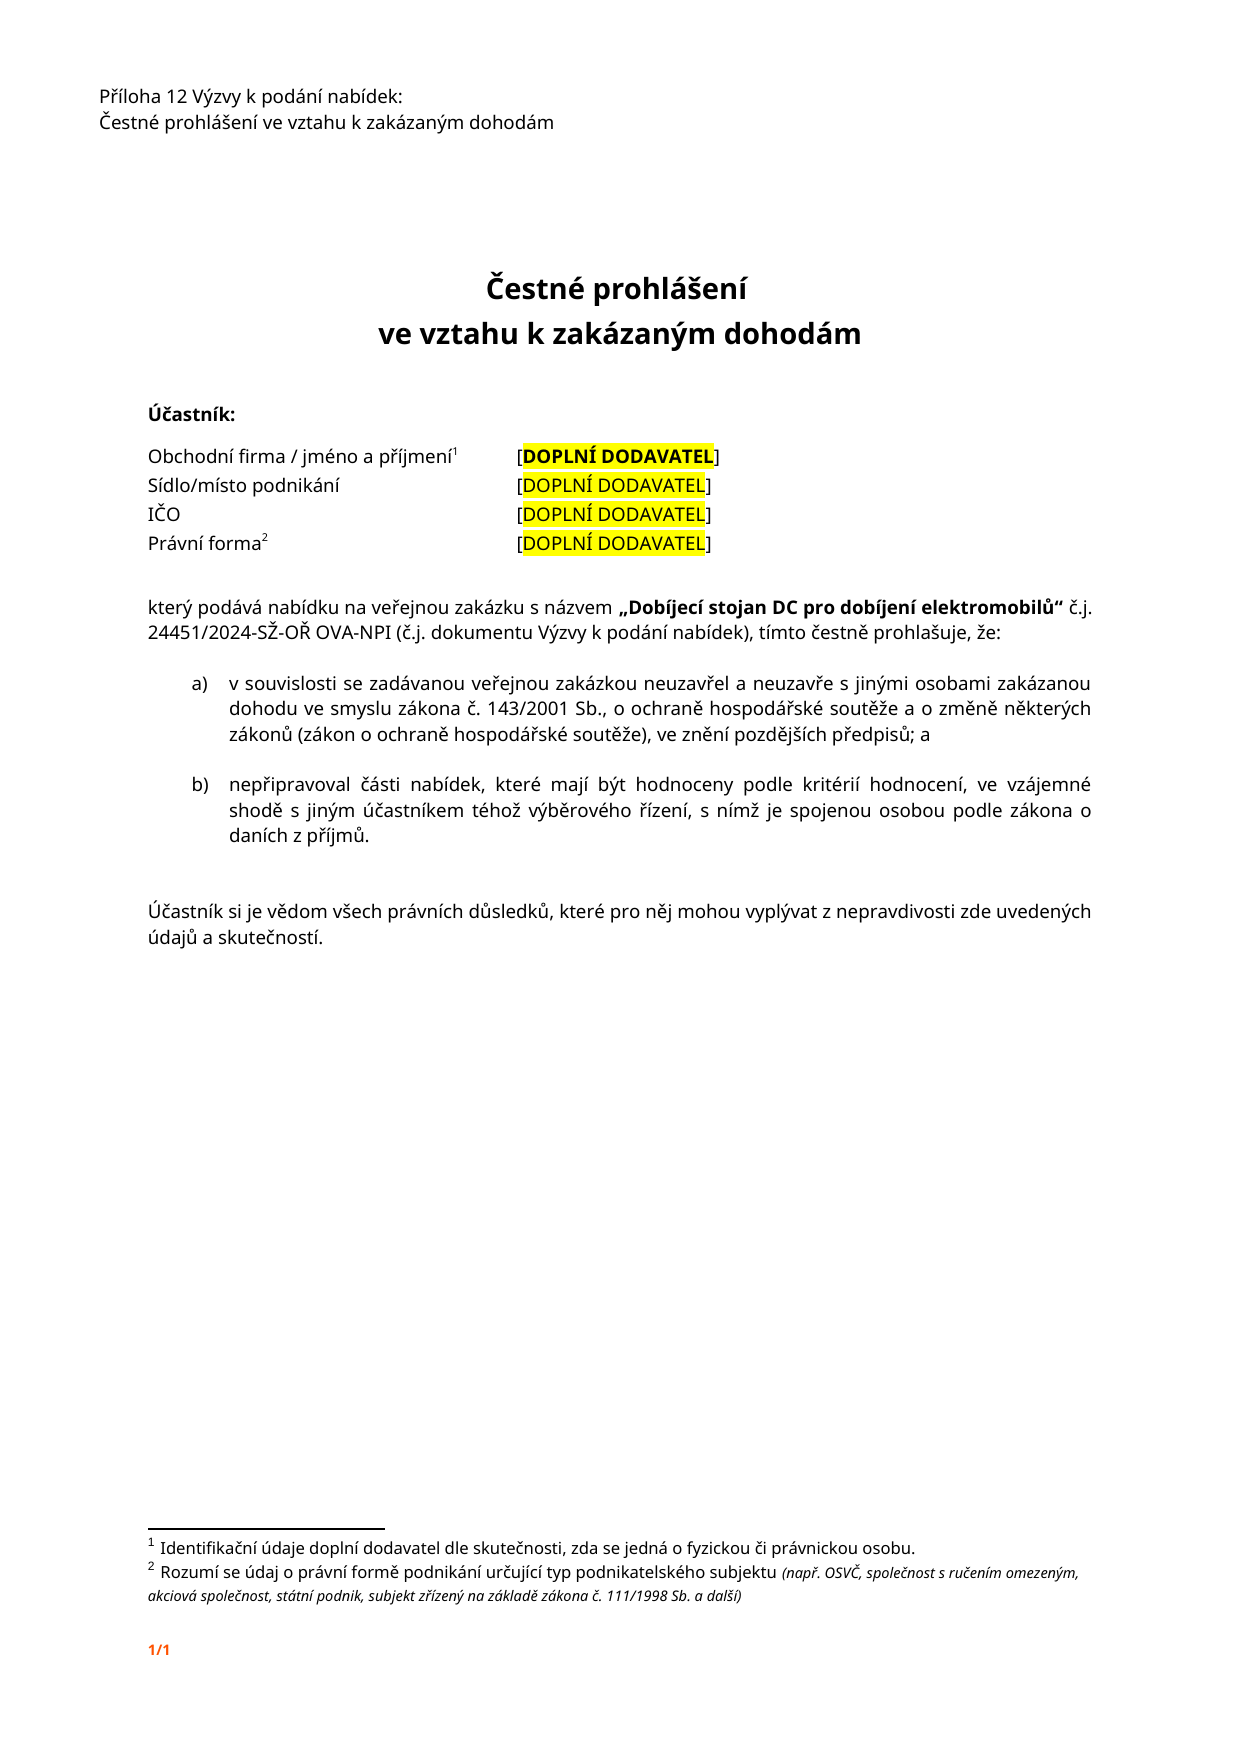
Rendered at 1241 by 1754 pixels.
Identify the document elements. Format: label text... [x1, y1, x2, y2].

text Obchodní firma / jméno a příjmení [148, 440, 1093, 469]
text který podává nabídku na veřejnou zakázku s názvem „Dobíjecí stojan DC pro dobíjení elektromobilů“ č.j. 24451/2024-SŽ-OŘ OVA-NPI (č.j. dokumentu Výzvy k podání nabídek), tímto čestně prohlašuje, že: [148, 594, 1093, 645]
title Čestné prohlášení [148, 268, 1093, 308]
text Právní forma [148, 527, 1093, 556]
list v souvislosti se zadávanou veřejnou zakázkou neuzavřel a neuzavře s jinými osobami zakázanou dohodu ve smyslu zákona č. 143/2001 Sb., o ochraně hospodářské soutěže a o změně některých zákonů (zákon o ochraně hospodářské soutěže), ve znění pozdějších předpisů; a [191, 670, 1093, 747]
text IČO [148, 498, 1093, 527]
list nepřipravoval části nabídek, které mají být hodnoceny podle kritérií hodnocení, ve vzájemné shodě s jiným účastníkem téhož výběrového řízení, s nímž je spojenou osobou podle zákona o daních z příjmů. [191, 772, 1093, 848]
text Účastník: [148, 397, 1093, 428]
text Sídlo/místo podnikání [DOPLNÍ DODAVATEL] [148, 469, 1093, 498]
text Účastník si je vědom všech právních důsledků, které pro něj mohou vyplývat z nepravdivosti zde uvedených údajů a skutečností. [148, 899, 1093, 950]
text ve vztahu k zakázaným dohodám [148, 314, 1093, 353]
